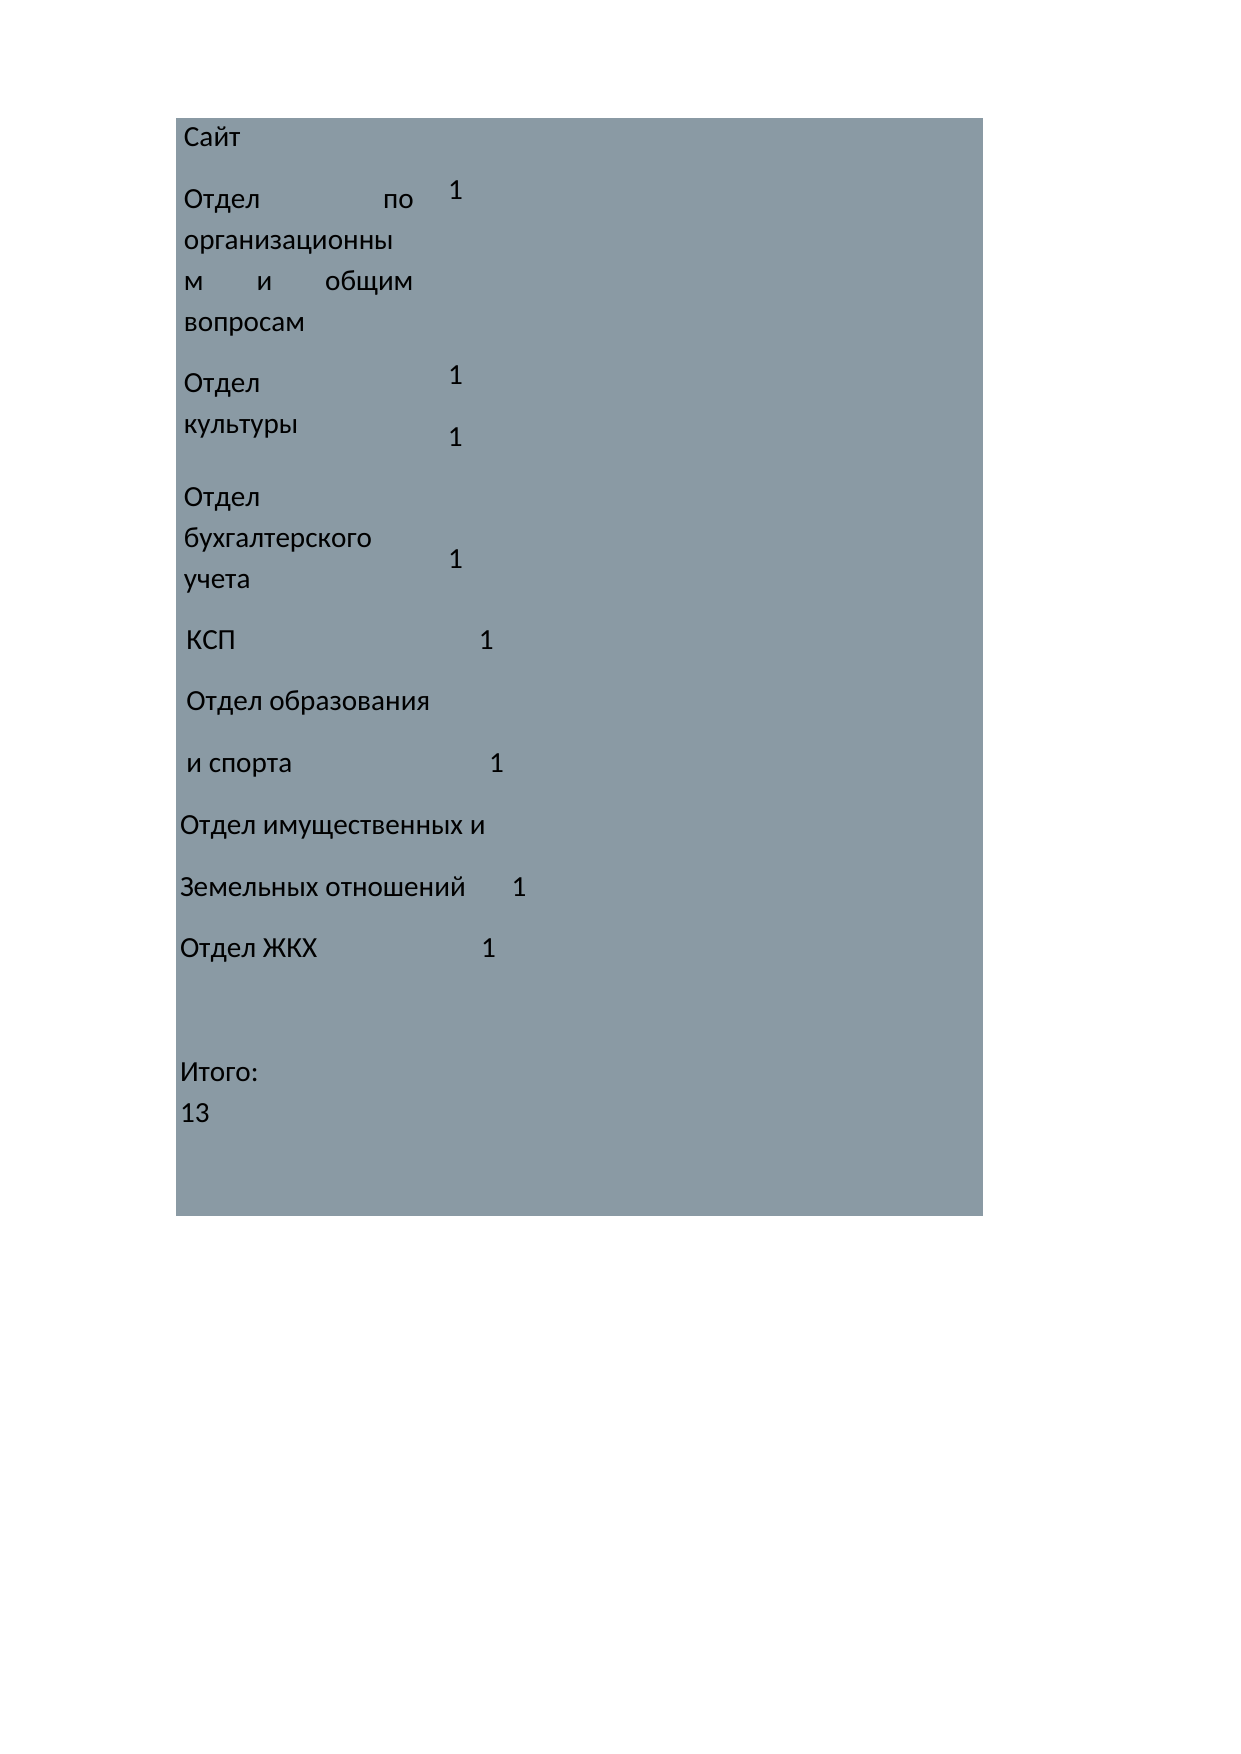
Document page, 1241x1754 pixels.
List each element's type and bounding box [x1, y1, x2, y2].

table_cell [579, 118, 983, 1216]
table_cell [176, 118, 579, 1216]
